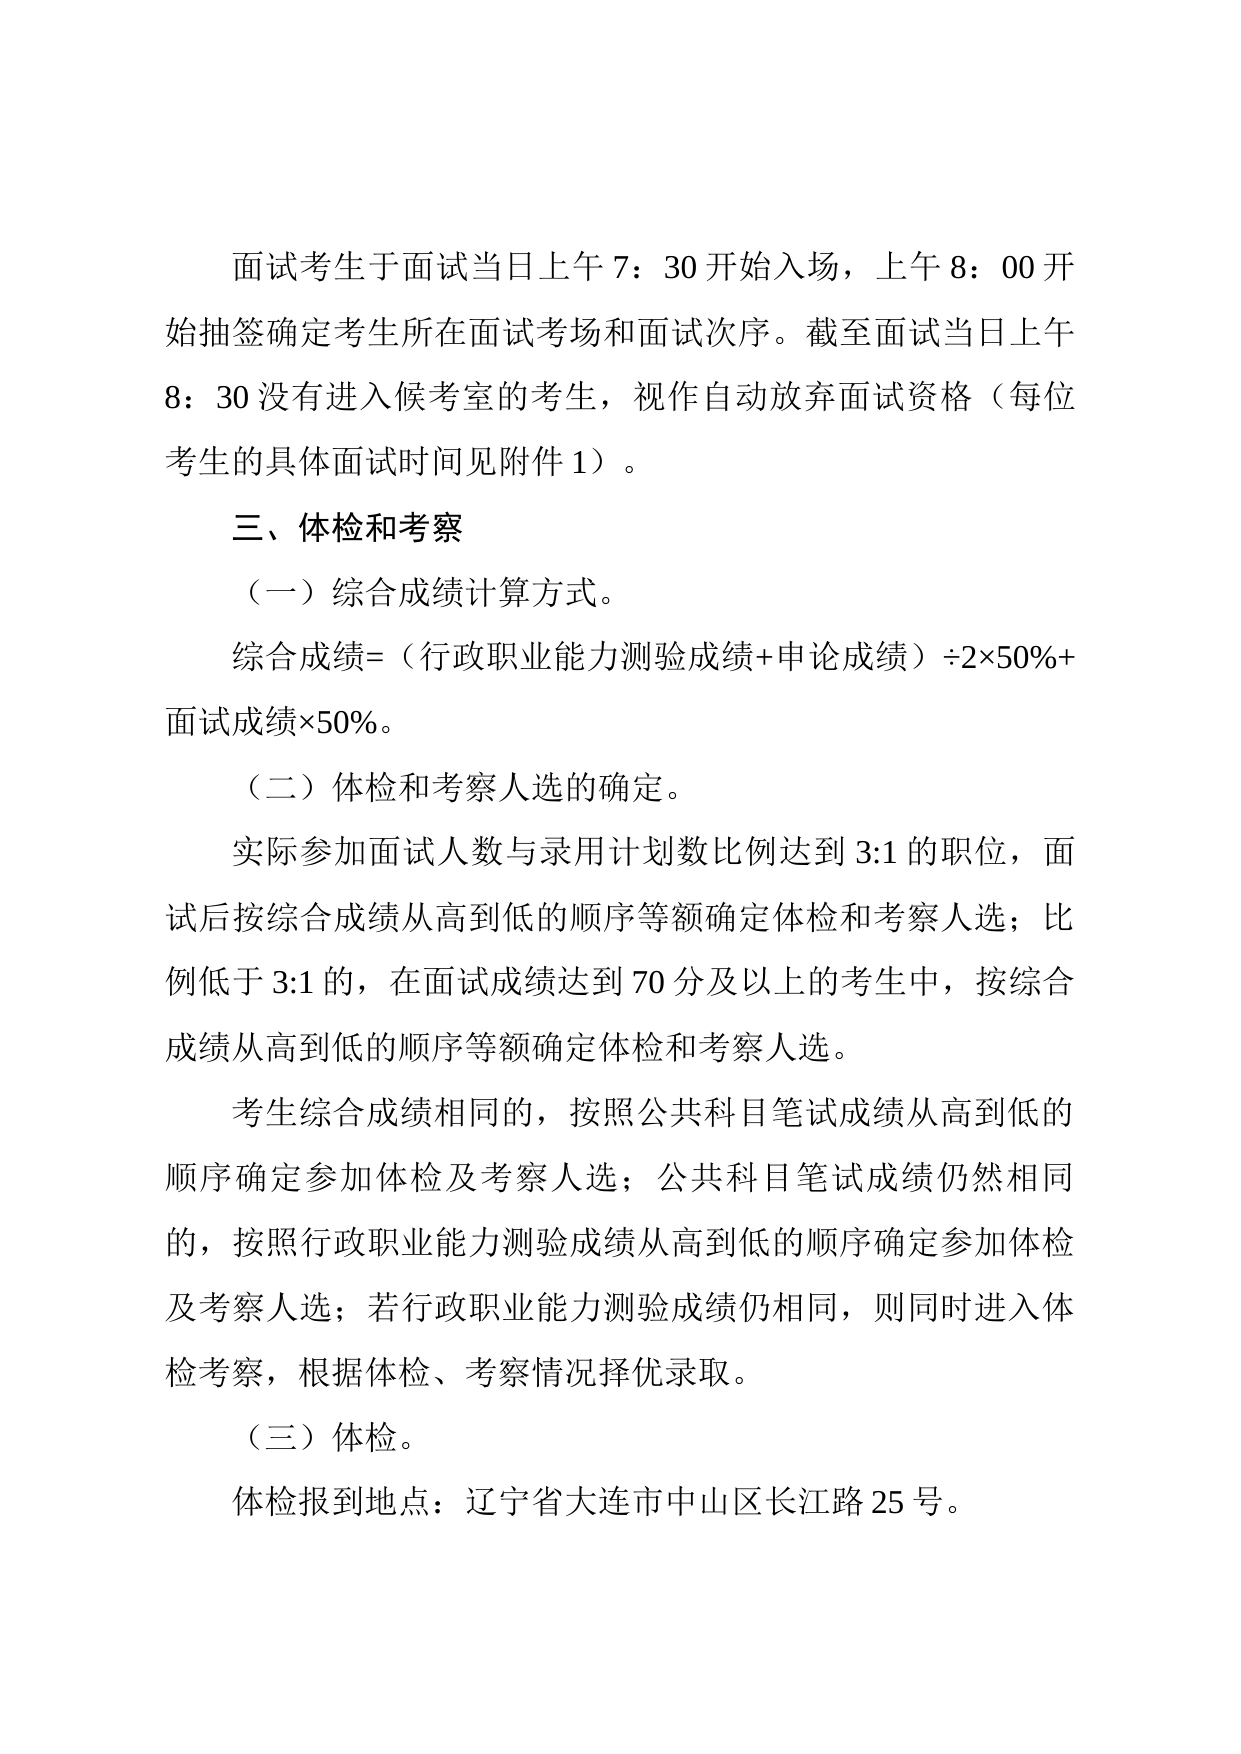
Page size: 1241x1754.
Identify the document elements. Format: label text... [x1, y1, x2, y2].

text （一）综合成绩计算方式。 [164, 558, 1076, 623]
text 考生综合成绩相同的，按照公共科目笔试成绩从高到低的顺序确定参加体检及考察人选；公共科目笔试成绩仍然相同的，按照行政职业能力测验成绩从高到低的顺序确定参加体检及考察人选；若行政职业能力测验成绩仍相同，则同时进入体检考察，根据体检、考察情况择优录取。 [164, 1078, 1076, 1403]
text 实际参加面试人数与录用计划数比例达到3:1的职位，面试后按综合成绩从高到低的顺序等额确定体检和考察人选；比例低于3:1的，在面试成绩达到70分及以上的考生中，按综合成绩从高到低的顺序等额确定体检和考察人选。 [164, 818, 1076, 1078]
text 三、体检和考察 [164, 493, 1076, 558]
text （三）体检。 [164, 1403, 1076, 1468]
text 体检报到地点：辽宁省大连市中山区长江路25号。 [164, 1468, 1076, 1533]
text （二）体检和考察人选的确定。 [164, 753, 1076, 818]
list 面试考生于面试当日上午7：30开始入场，上午8：00开始抽签确定考生所在面试考场和面试次序。截至面试当日上午8：30没有进入候考室的考生，视作自动放弃面试资格（每位考生的具体面试时间见附件1）。 [164, 233, 1076, 493]
text 综合成绩=（行政职业能力测验成绩+申论成绩）÷2×50%+面试成绩×50%。 [164, 623, 1076, 753]
